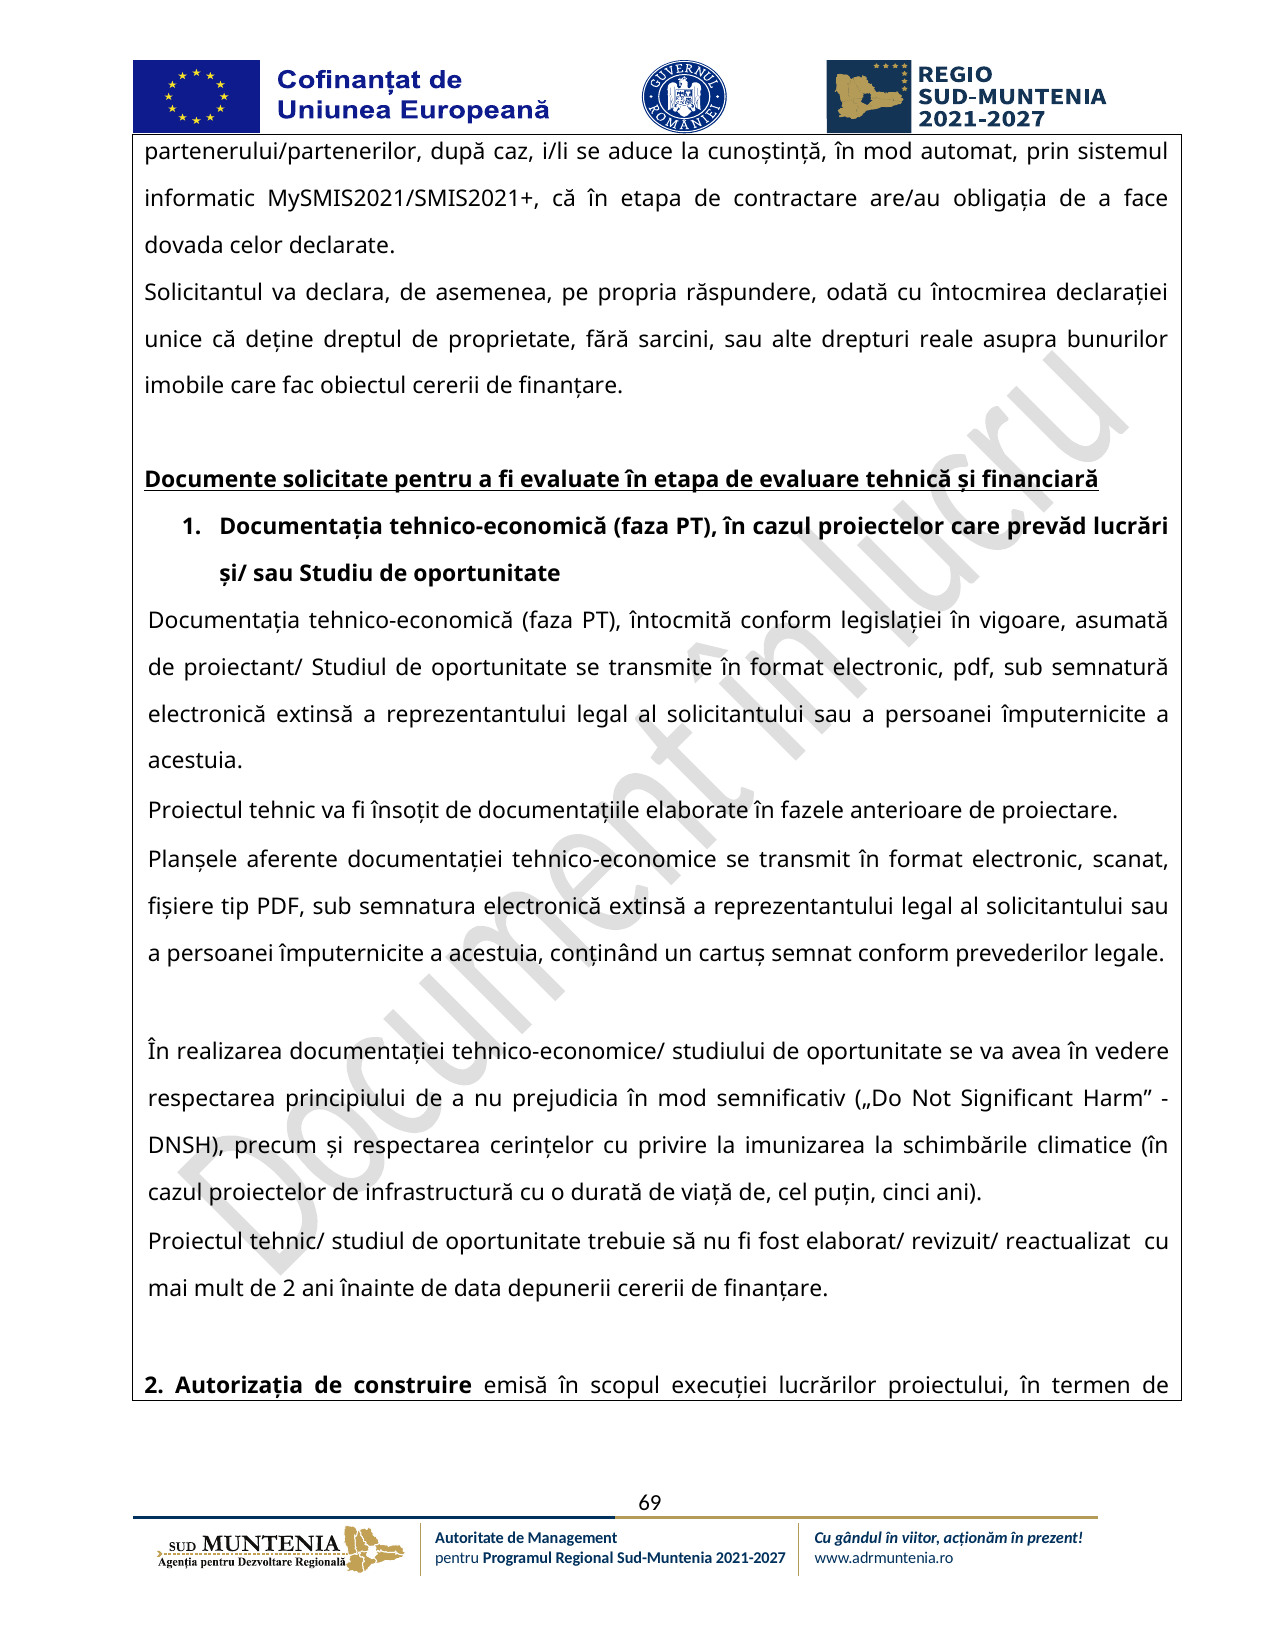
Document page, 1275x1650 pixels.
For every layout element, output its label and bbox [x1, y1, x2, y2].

table_header [133, 135, 1181, 1400]
